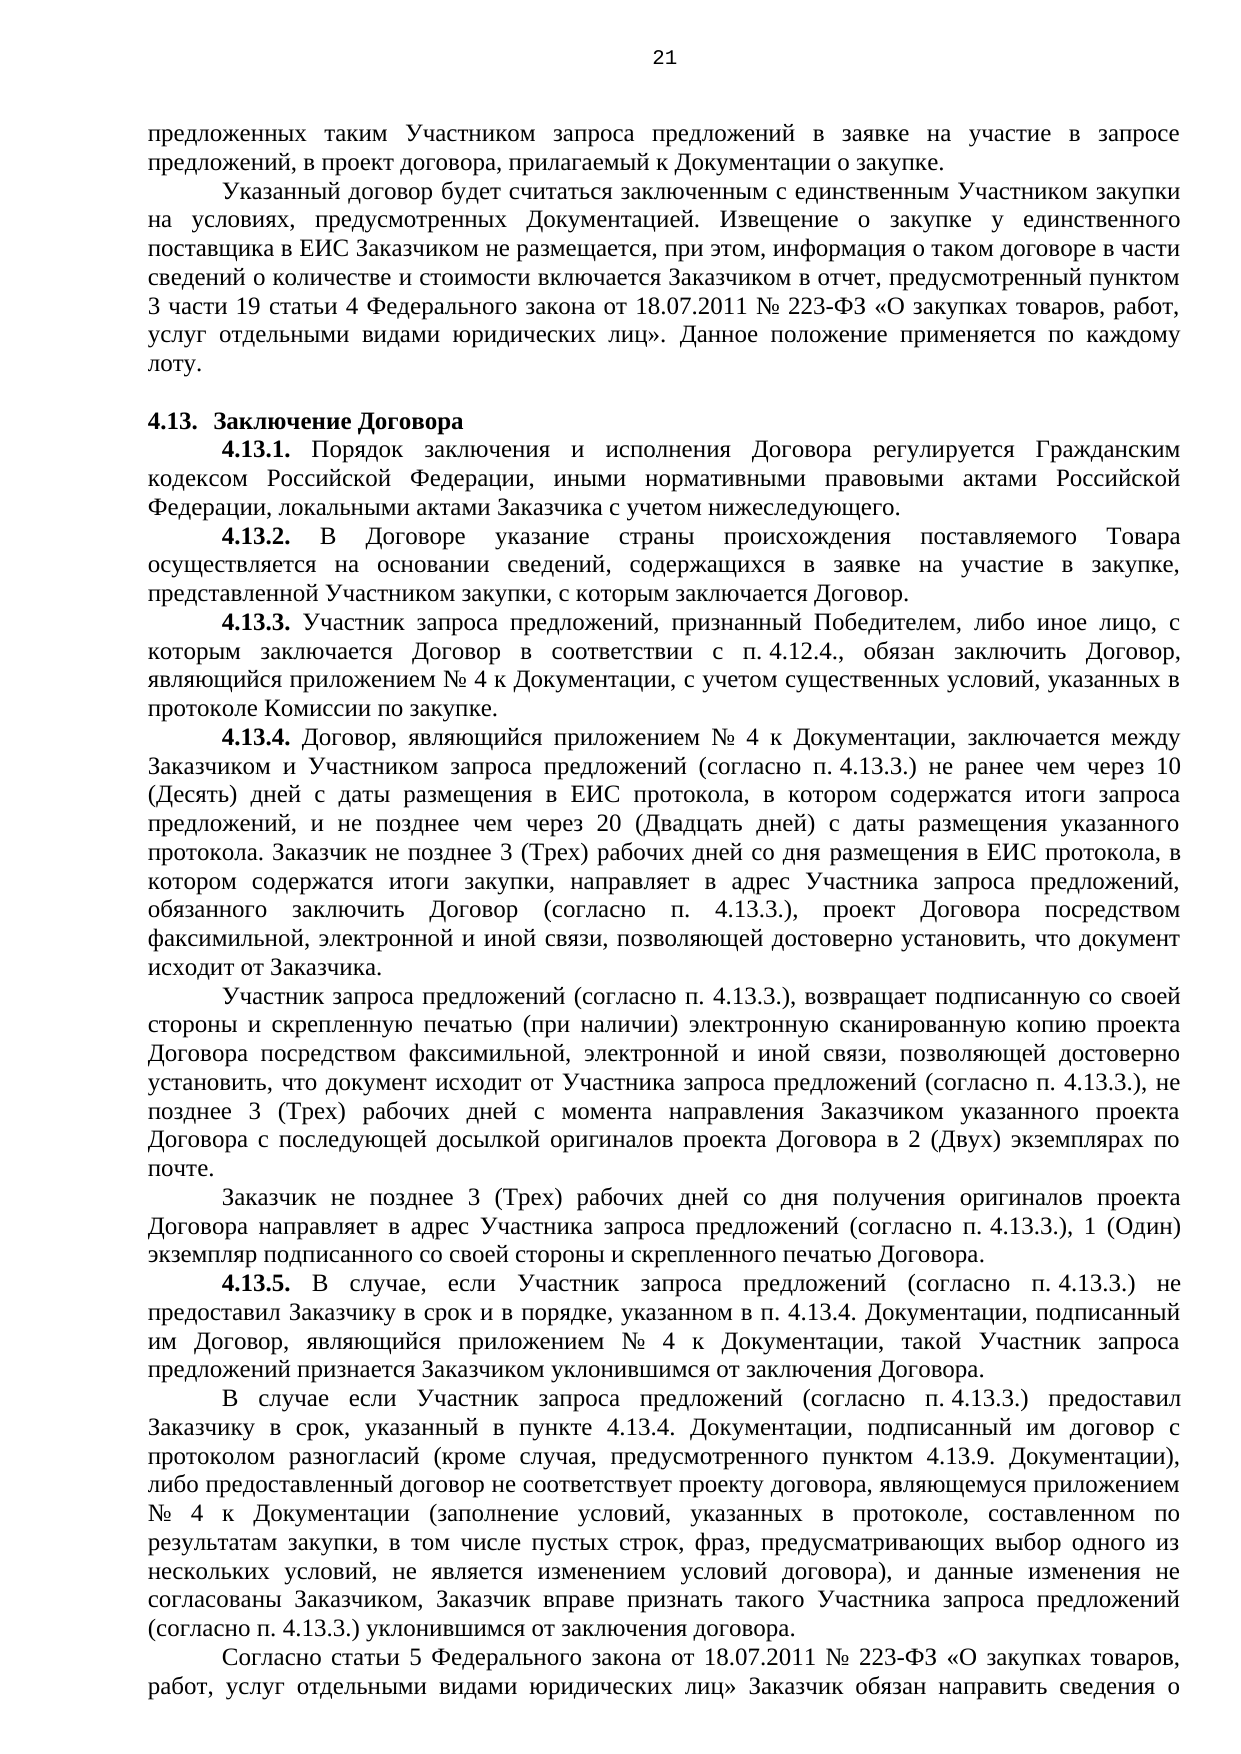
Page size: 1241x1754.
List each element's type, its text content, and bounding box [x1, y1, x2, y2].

text В случае если Участник запроса предложений (согласно п. 4.13.3.) предоставил Заказчику в срок, указанный в пункте 4.13.4. Документации, подписанный им договор с протоколом разногласий (кроме случая, предусмотренного пунктом 4.13.9. Документации), либо предоставленный договор не соответствует проекту договора, являющемуся приложением № 4 к Документации (заполнение условий, указанных в протоколе, составленном по результатам закупки, в том числе пустых строк, фраз, предусматривающих выбор одного из нескольких условий, не является изменением условий договора), и данные изменения не согласованы Заказчиком, Заказчик вправе признать такого Участника запроса предложений (согласно п. 4.13.3.) уклонившимся от заключения договора. [148, 1383, 1181, 1642]
text 4.13.2. В Договоре указание страны происхождения поставляемого Товара осуществляется на основании сведений, содержащихся в заявке на участие в закупке, представленной Участником закупки, с которым заключается Договор. [148, 521, 1181, 607]
text 4.13.1. Порядок заключения и исполнения Договора регулируется Гражданским кодексом Российской Федерации, иными нормативными правовыми актами Российской Федерации, локальными актами Заказчика с учетом нижеследующего. [148, 434, 1181, 521]
text Указанный договор будет считаться заключенным с единственным Участником закупки на условиях, предусмотренных Документацией. Извещение о закупке у единственного поставщика в ЕИС Заказчиком не размещается, при этом, информация о таком договоре в части сведений о количестве и стоимости включается Заказчиком в отчет, предусмотренный пунктом 3 части 19 статьи 4 Федерального закона от 18.07.2011 № 223-ФЗ «О закупках товаров, работ, услуг отдельными видами юридических лиц». Данное положение применяется по каждому лоту. [148, 176, 1181, 377]
text 4.13.3. Участник запроса предложений, признанный Победителем, либо иное лицо, с которым заключается Договор в соответствии с п. 4.12.4., обязан заключить Договор, являющийся приложением № 4 к Документации, с учетом существенных условий, указанных в протоколе Комиссии по закупке. [148, 607, 1181, 722]
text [148, 1642, 1181, 1699]
text Участник запроса предложений (согласно п. 4.13.3.), возвращает подписанную со своей стороны и скрепленную печатью (при наличии) электронную сканированную копию проекта Договора посредством факсимильной, электронной и иной связи, позволяющей достоверно установить, что документ исходит от Участника запроса предложений (согласно п. 4.13.3.), не позднее 3 (Трех) рабочих дней с момента направления Заказчиком указанного проекта Договора с последующей досылкой оригиналов проекта Договора в 2 (Двух) экземплярах по почте. [148, 981, 1181, 1182]
text Заказчик не позднее 3 (Трех) рабочих дней со дня получения оригиналов проекта Договора направляет в адрес Участника запроса предложений (согласно п. 4.13.3.), 1 (Один) экземпляр подписанного со своей стороны и скрепленного печатью Договора. [148, 1182, 1181, 1268]
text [148, 118, 1181, 176]
list Заключение Договора [148, 406, 1181, 434]
text 4.13.5. В случае, если Участник запроса предложений (согласно п. 4.13.3.) не предоставил Заказчику в срок и в порядке, указанном в п. 4.13.4. Документации, подписанный им Договор, являющийся приложением № 4 к Документации, такой Участник запроса предложений признается Заказчиком уклонившимся от заключения Договора. [148, 1268, 1181, 1383]
text 4.13.4. Договор, являющийся приложением № 4 к Документации, заключается между Заказчиком и Участником запроса предложений (согласно п. 4.13.3.) не ранее чем через 10 (Десять) дней с даты размещения в ЕИС протокола, в котором содержатся итоги запроса предложений, и не позднее чем через 20 (Двадцать дней) с даты размещения указанного протокола. Заказчик не позднее 3 (Трех) рабочих дней со дня размещения в ЕИС протокола, в котором содержатся итоги закупки, направляет в адрес Участника запроса предложений, обязанного заключить Договор (согласно п. 4.13.3.), проект Договора посредством факсимильной, электронной и иной связи, позволяющей достоверно установить, что документ исходит от Заказчика. [148, 722, 1181, 981]
